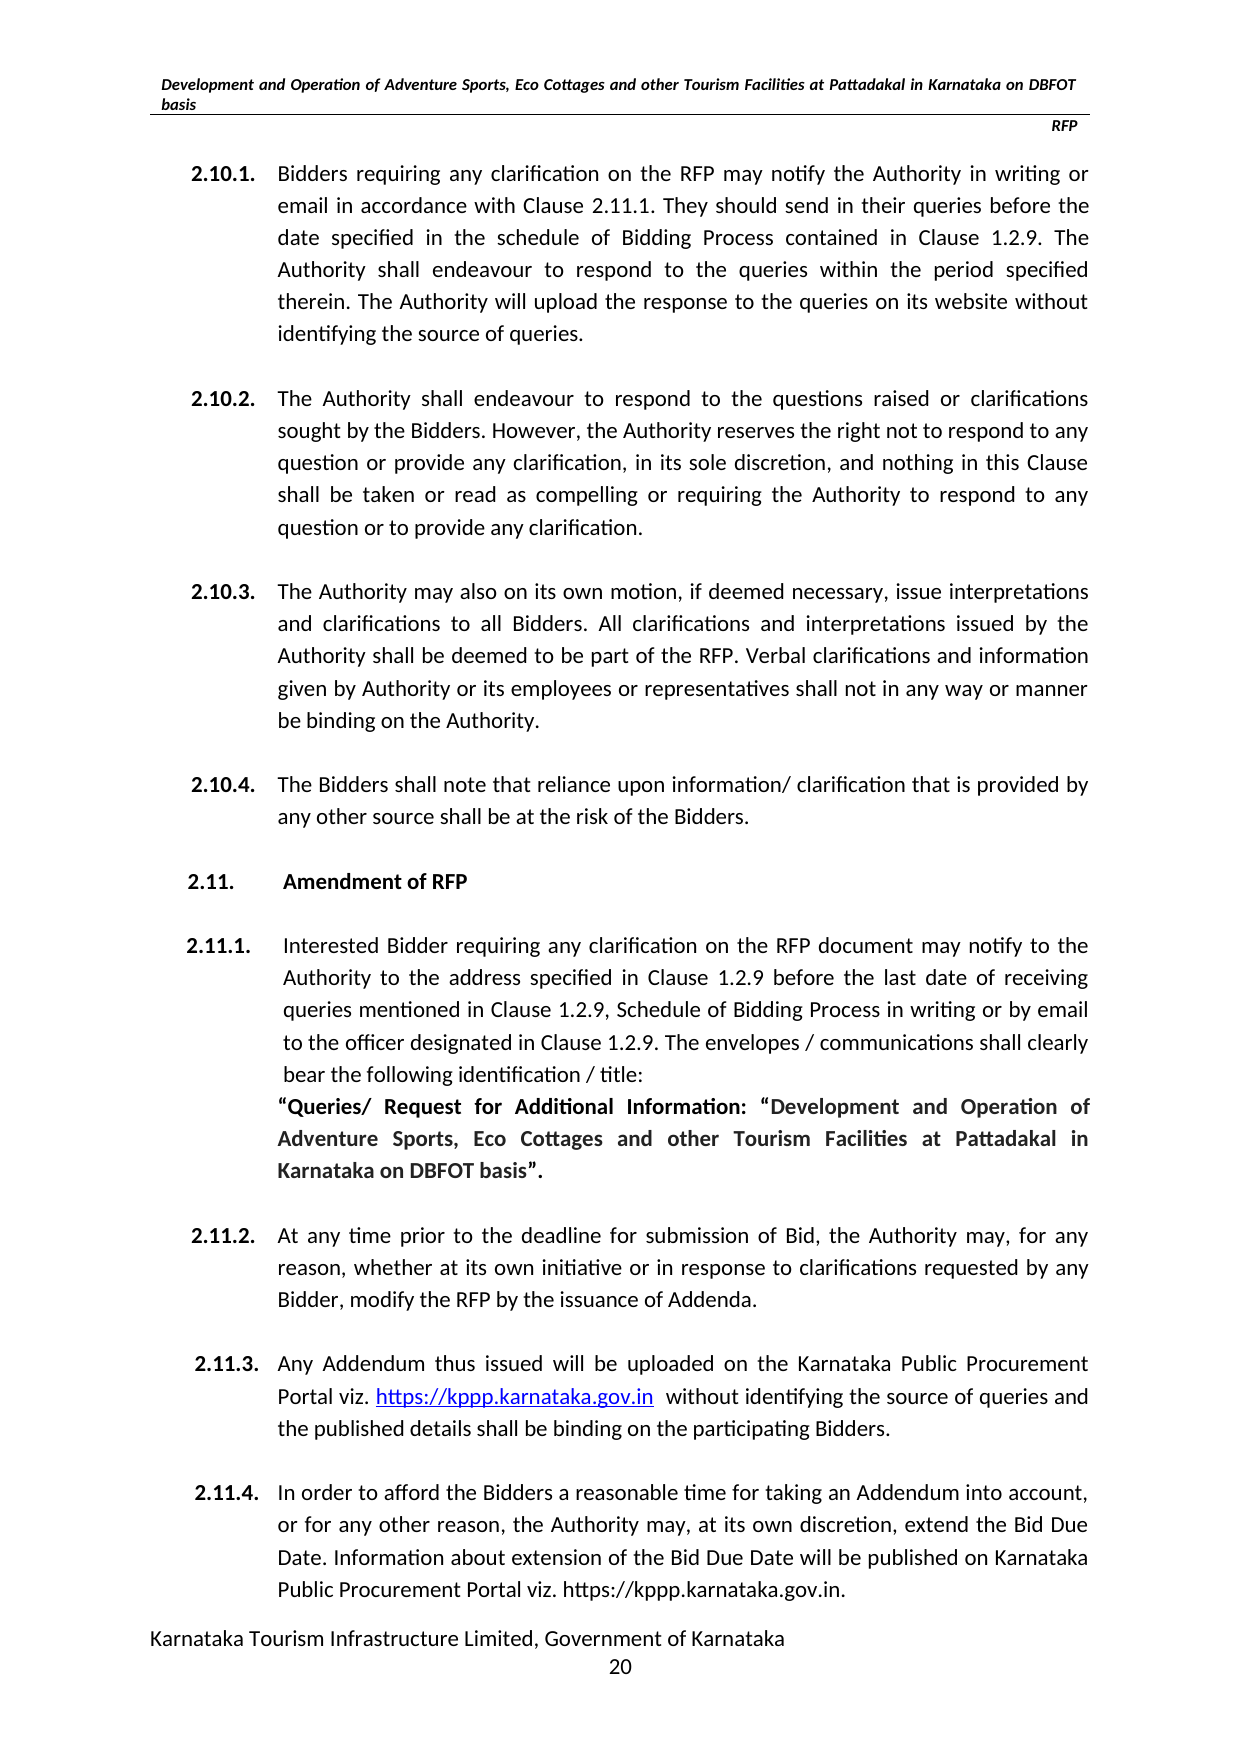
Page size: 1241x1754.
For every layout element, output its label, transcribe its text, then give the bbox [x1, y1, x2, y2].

list The Bidders shall note that reliance upon information/ clarification that is provided by any other source shall be at the risk of the Bidders. [191, 770, 1090, 830]
list In order to afford the Bidders a reasonable time for taking an Addendum into account, or for any other reason, the Authority may, at its own discretion, extend the Bid Due Date. Information about extension of the Bid Due Date will be published on Karnataka Public Procurement Portal viz. https://kppp.karnataka.gov.in. [194, 1478, 1090, 1603]
list The Authority may also on its own motion, if deemed necessary, issue interpretations and clarifications to all Bidders. All clarifications and interpretations issued by the Authority shall be deemed to be part of the RFP. Verbal clarifications and information given by Authority or its employees or representatives shall not in any way or manner be binding on the Authority. [191, 577, 1090, 734]
list “Queries/ Request for Additional Information: “Development and Operation of Adventure Sports, Eco Cottages and other Tourism Facilities at Pattadakal in Karnataka on DBFOT basis”. [277, 1146, 1090, 1184]
list The Authority shall endeavour to respond to the questions raised or clarifications sought by the Bidders. However, the Authority reserves the right not to respond to any question or provide any clarification, in its sole discretion, and nothing in this Clause shall be taken or read as compelling or requiring the Authority to respond to any question or to provide any clarification. [191, 384, 1090, 541]
list Any Addendum thus issued will be uploaded on the Karnataka Public Procurement Portal viz. https://kppp.karnataka.gov.in without identifying the source of queries and the published details shall be binding on the participating Bidders. [194, 1349, 1090, 1442]
list Bidders requiring any clarification on the RFP may notify the Authority in writing or email in accordance with Clause 2.11.1. They should send in their queries before the date specified in the schedule of Bidding Process contained in Clause 1.2.9. The Authority shall endeavour to respond to the queries within the period specified therein. The Authority will upload the response to the queries on its website without identifying the source of queries. [191, 159, 1090, 348]
list At any time prior to the deadline for submission of Bid, the Authority may, for any reason, whether at its own initiative or in response to clarifications requested by any Bidder, modify the RFP by the issuance of Addenda. [191, 1221, 1090, 1313]
list “Queries/ Request for Additional Information: “Development and Operation of Adventure Sports, Eco Cottages and other Tourism Facilities at Pattadakal in Karnataka on DBFOT basis”. [277, 1092, 1090, 1145]
list Interested Bidder requiring any clarification on the RFP document may notify to the Authority to the address specified in Clause 1.2.9 before the last date of receiving queries mentioned in Clause 1.2.9, Schedule of Bidding Process in writing or by email to the officer designated in Clause 1.2.9. The envelopes / communications shall clearly bear the following identification / title: [186, 931, 1090, 1088]
list Amendment of RFP [187, 867, 1090, 895]
